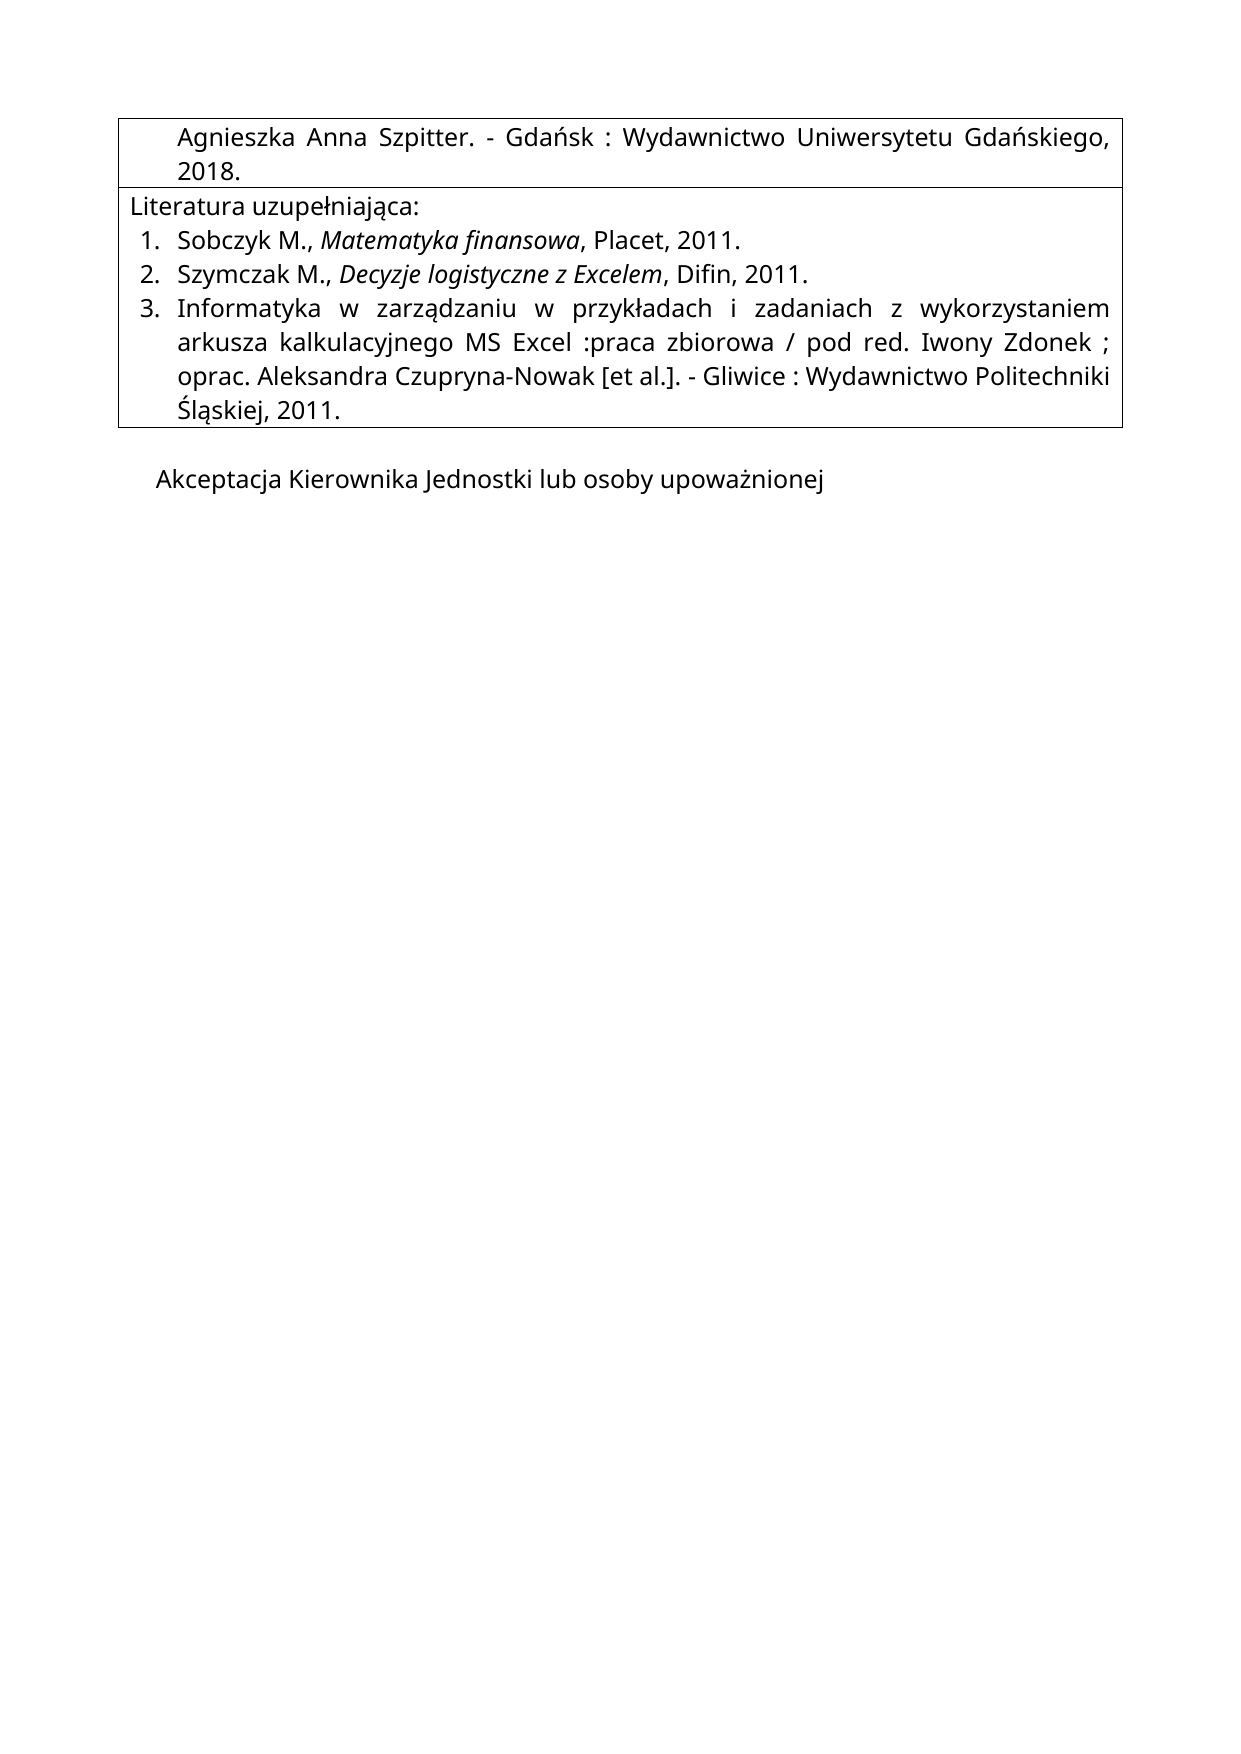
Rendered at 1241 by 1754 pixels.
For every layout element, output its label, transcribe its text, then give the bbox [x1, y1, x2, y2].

table_cell Literatura uzupełniająca: Sobczyk M., Matematyka finansowa, Placet, 2011. Szymczak M., Decyzje logistyczne z Excelem, Difin, 2011. Informatyka w zarządzaniu w przykładach i zadaniach z wykorzystaniem arkusza kalkulacyjnego MS Excel :praca zbiorowa / pod red. Iwony Zdonek ; oprac. Aleksandra Czupryna-Nowak [et al.]. - Gliwice : Wydawnictwo Politechniki Śląskiej, 2011. [119, 188, 1122, 427]
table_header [119, 119, 1122, 187]
text Akceptacja Kierownika Jednostki lub osoby upoważnionej [156, 462, 1122, 496]
